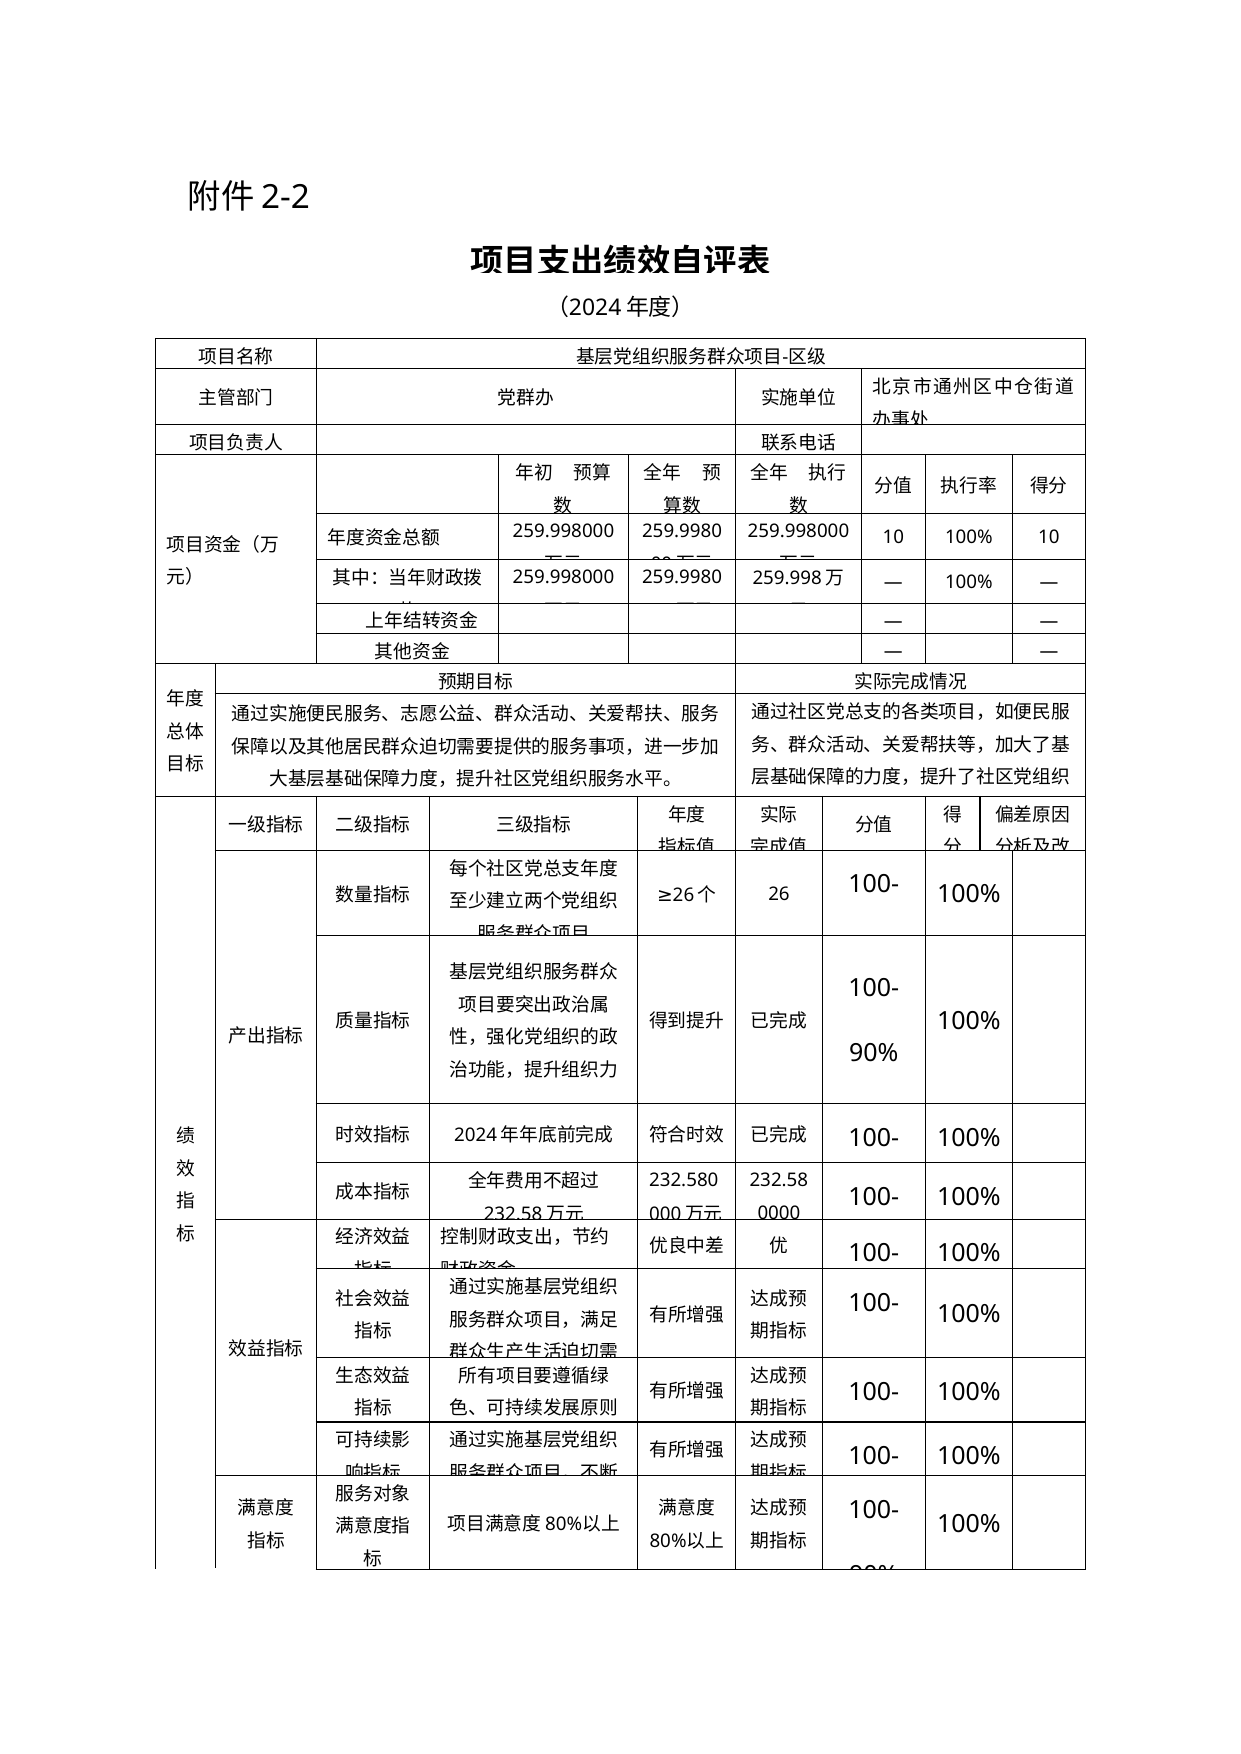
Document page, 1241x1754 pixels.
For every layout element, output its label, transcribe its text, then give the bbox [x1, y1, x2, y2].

table_cell 有所增强 [638, 1423, 735, 1475]
table_cell 实施单位 [736, 369, 861, 424]
table_cell 100-90% [823, 851, 925, 935]
table_cell 满意度 指标 [215, 1476, 316, 1569]
table_cell [926, 604, 1012, 633]
table_cell 100% [926, 514, 1012, 559]
table_cell 达成预期指标 [736, 1423, 822, 1475]
table_cell 偏差原因分析及改进措施 [981, 797, 1085, 849]
table_cell 项目资金（万元） [156, 455, 316, 663]
table_cell 上年结转资金 [317, 604, 498, 633]
table_cell [317, 455, 498, 513]
table_cell — [1013, 560, 1085, 602]
table_cell 优良中差 [638, 1220, 735, 1268]
table_cell 100% [926, 1423, 1012, 1475]
table_cell [1013, 851, 1085, 935]
table_cell 预期目标 [216, 664, 735, 693]
table_cell — [1013, 634, 1085, 663]
table_cell 全年 预算数 [629, 455, 735, 513]
table_cell 100% [926, 1269, 1012, 1357]
table_cell [1013, 1220, 1085, 1268]
table_cell [1013, 1358, 1085, 1421]
table_cell 100-90% [823, 1104, 925, 1162]
table_cell 主管部门 [156, 369, 316, 424]
table_cell 有所增强 [638, 1358, 735, 1421]
table_cell 100-90% [823, 936, 925, 1103]
table_cell [1013, 1423, 1085, 1475]
table_cell 经济效益 指标 [317, 1220, 429, 1268]
table_cell [499, 634, 628, 663]
table_cell 100-90% [823, 1220, 925, 1268]
table_cell 二级指标 [317, 797, 429, 849]
text 附件2-2 [187, 162, 1053, 227]
table_cell [736, 634, 861, 663]
table_cell 分值 [862, 455, 925, 513]
table_cell 得分 [1013, 455, 1085, 513]
table_cell [317, 425, 735, 454]
table_cell [736, 604, 861, 633]
table_cell 已完成 [736, 936, 822, 1103]
table_cell 项目满意度80%以上 [430, 1476, 637, 1569]
table_cell 100-90% [823, 1358, 925, 1421]
table_cell 基层党组织服务群众项目要突出政治属性，强化党组织的政治功能，提升组织力 [430, 936, 637, 1103]
table_cell 年度 指标值 [638, 797, 735, 849]
table_cell 得分 [926, 797, 979, 849]
table_cell 259.998000万元 [629, 560, 735, 602]
table_cell 每个社区党总支年度至少建立两个党组织服务群众项目 [430, 851, 637, 935]
table_cell — [862, 604, 925, 633]
table_cell 成本指标 [317, 1163, 429, 1218]
table_cell 年度资金总额 [317, 514, 498, 559]
table_cell — [1013, 604, 1085, 633]
table_cell 2024年年底前完成 [430, 1104, 637, 1162]
table_cell 项目负责人 [156, 425, 316, 454]
table_cell 一级指标 [216, 797, 316, 849]
table_header 项目支出绩效自评表 [155, 227, 1085, 273]
table_cell [862, 425, 1085, 454]
table_cell 三级指标 [430, 797, 637, 849]
table_cell 质量指标 [317, 936, 429, 1103]
table_cell 实际 完成值 [736, 797, 822, 849]
table_cell 得到提升 [638, 936, 735, 1103]
table_cell — [862, 560, 925, 602]
table_cell 分值 [823, 797, 925, 849]
table_cell 效益指标 [216, 1220, 316, 1475]
table_cell 259.998000万元 [499, 514, 628, 559]
table_cell 232.580000万元 [638, 1163, 735, 1218]
table_cell 259.998000万元 [736, 514, 861, 559]
table_cell 满意度80%以上 [638, 1476, 735, 1569]
table_cell 100-90% [823, 1163, 925, 1218]
table_cell 绩 效 指 标 [156, 797, 215, 1569]
table_cell 全年费用不超过232.58万元 [430, 1163, 637, 1218]
table_cell 232.580000万元 [736, 1163, 822, 1218]
table_cell 社会效益 指标 [317, 1269, 429, 1357]
table_cell 联系电话 [736, 425, 861, 454]
table_cell 服务对象满意度指标 [317, 1476, 429, 1569]
table_cell 259.998000万元 [629, 514, 735, 559]
table_cell 实际完成情况 [736, 664, 1085, 693]
table_cell 26 [736, 851, 822, 935]
table_cell 所有项目要遵循绿色、可持续发展原则 [430, 1358, 637, 1421]
table_cell 优 [736, 1220, 822, 1268]
table_cell 通过实施便民服务、志愿公益、群众活动、关爱帮扶、服务保障以及其他居民群众迫切需要提供的服务事项，进一步加大基层基础保障力度，提升社区党组织服务水平。 [216, 694, 735, 796]
table_cell 生态效益 指标 [317, 1358, 429, 1421]
table_cell 100% [926, 1476, 1012, 1569]
table_cell 有所增强 [638, 1269, 735, 1357]
table_cell [1013, 1269, 1085, 1357]
table_cell 项目名称 [156, 339, 316, 368]
table_cell 100-90% [823, 1476, 925, 1569]
table_cell ≥26个 [638, 851, 735, 935]
table_cell 100% [926, 560, 1012, 602]
table_cell 10 [1013, 514, 1085, 559]
table_cell 达成预期指标 [736, 1358, 822, 1421]
table_cell （2024年度） [155, 273, 1085, 338]
table_cell 通过实施基层党组织服务群众项目，不断提升党组织服务能力，提高群众的归属感、获得感、幸福感。 [430, 1423, 637, 1475]
table_cell 其他资金 [317, 634, 498, 663]
table_cell 100% [926, 936, 1012, 1103]
table_cell [499, 604, 628, 633]
table_cell [926, 634, 1012, 663]
table_cell 259.998万元 [736, 560, 861, 602]
table_cell 党群办 [317, 369, 735, 424]
table_cell [1013, 1476, 1085, 1569]
table_cell 100% [926, 1163, 1012, 1218]
table_cell [1013, 936, 1085, 1103]
table_cell 时效指标 [317, 1104, 429, 1162]
table_cell 通过实施基层党组织服务群众项目，满足群众生产生活迫切需求。 [430, 1269, 637, 1357]
table_cell 100% [926, 1220, 1012, 1268]
table_cell 10 [862, 514, 925, 559]
table_cell 基层党组织服务群众项目-区级 [317, 339, 1085, 368]
table_cell 100% [926, 1358, 1012, 1421]
table_cell 100% [926, 851, 1012, 935]
table_cell 控制财政支出，节约财政资金 [430, 1220, 637, 1268]
table_cell 执行率 [926, 455, 1012, 513]
table_cell 已完成 [736, 1104, 822, 1162]
table_cell 达成预期指标 [736, 1269, 822, 1357]
table_cell 100% [926, 1104, 1012, 1162]
table_cell [629, 604, 735, 633]
table_cell 产出指标 [216, 851, 316, 1218]
table_cell 年初 预算数 [499, 455, 628, 513]
table_cell 100-90% [823, 1269, 925, 1357]
table_cell [1013, 1163, 1085, 1218]
table_cell 通过社区党总支的各类项目，如便民服务、群众活动、关爱帮扶等，加大了基层基础保障的力度，提升了社区党组织的服务水平。 [736, 694, 1085, 796]
table_cell 可持续影响指标 [317, 1423, 429, 1475]
table_cell 达成预期指标 [736, 1476, 822, 1569]
table_cell 数量指标 [317, 851, 429, 935]
table_cell 全年 执行数 [736, 455, 861, 513]
table_cell 100-90% [823, 1423, 925, 1475]
table_cell [629, 634, 735, 663]
table_cell [1013, 1104, 1085, 1162]
table_cell 其中：当年财政拨款 [317, 560, 498, 602]
table_cell 北京市通州区中仓街道办事处 [862, 369, 1085, 424]
table_cell 年度总体目标 [156, 664, 215, 796]
table_cell 259.998000万元 [499, 560, 628, 602]
table_cell 符合时效 [638, 1104, 735, 1162]
table_cell — [862, 634, 925, 663]
